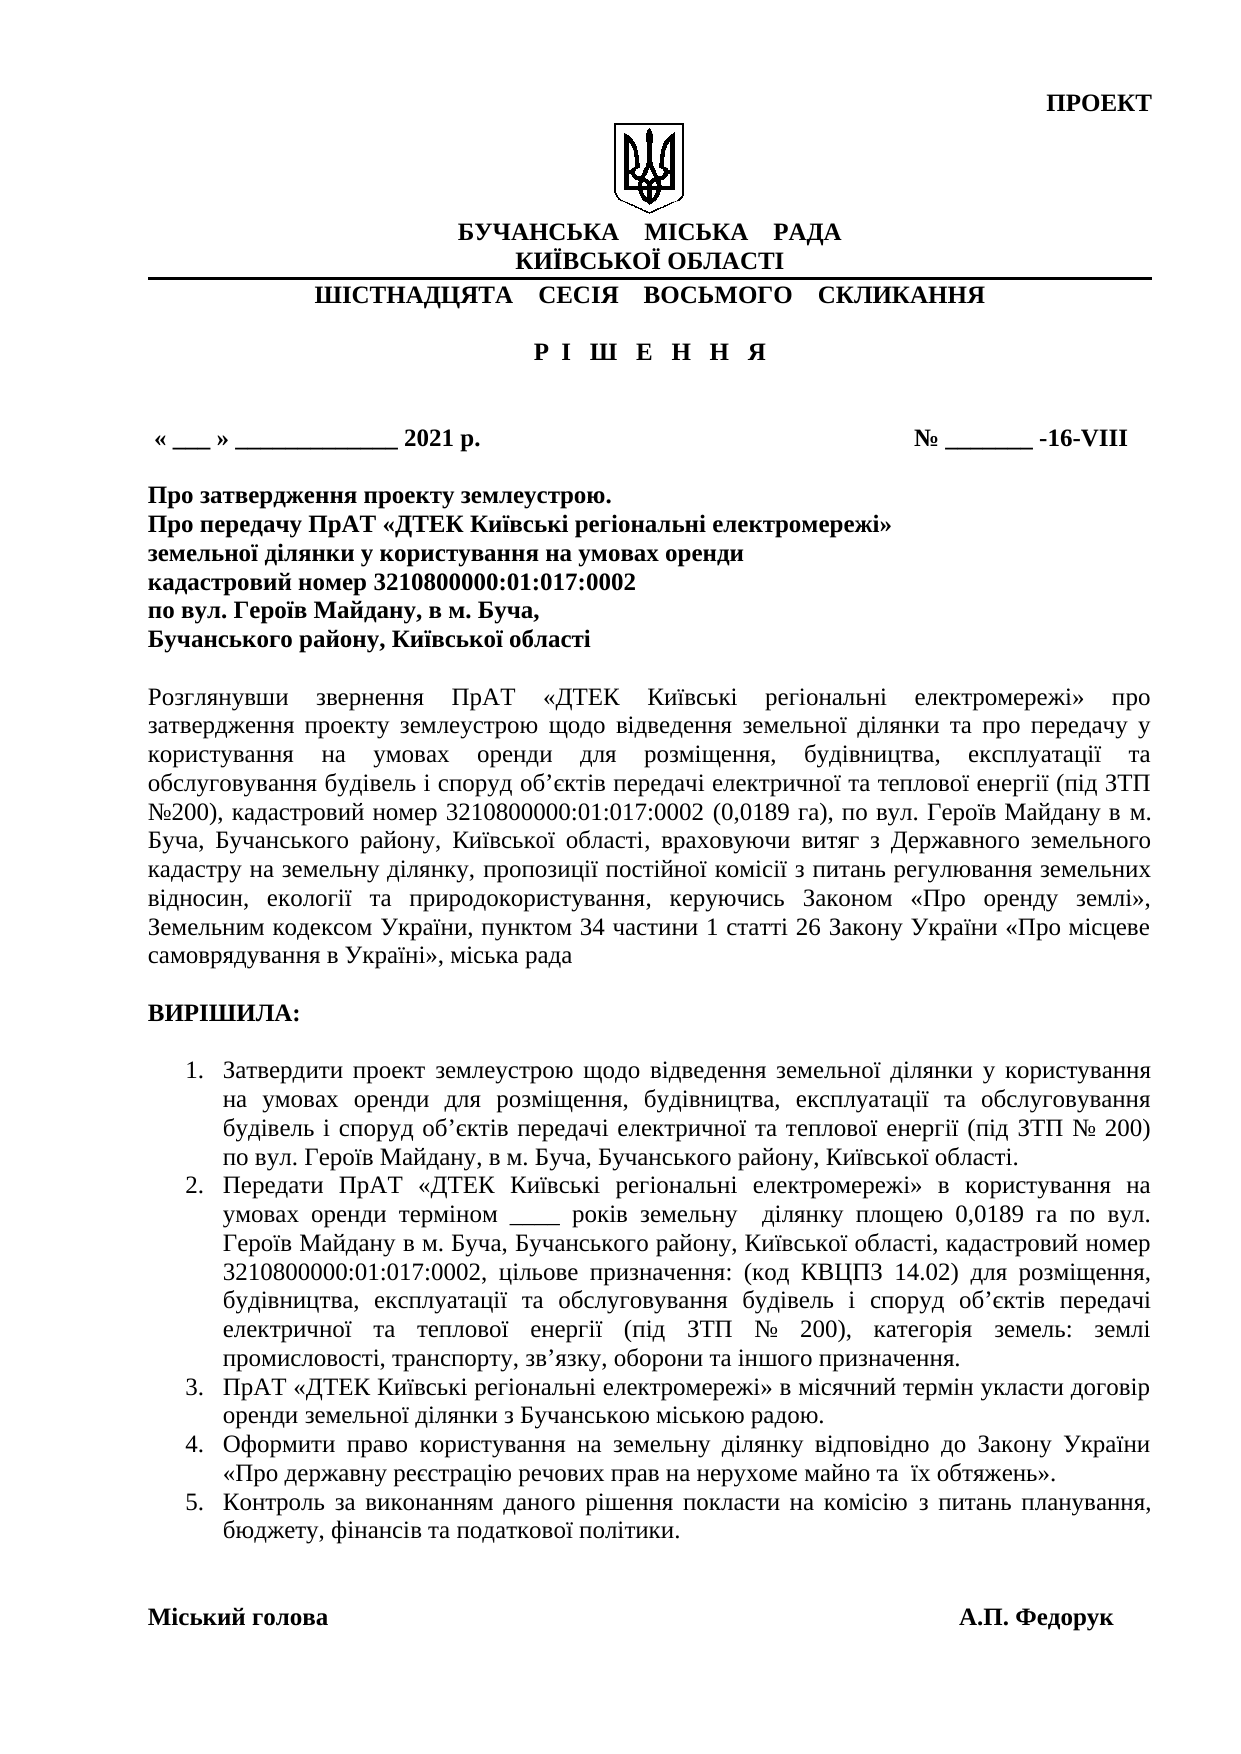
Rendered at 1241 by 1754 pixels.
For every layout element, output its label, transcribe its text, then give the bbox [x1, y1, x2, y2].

text « ___ » _____________ 2021 р. № _______ -16-VIIІ [148, 423, 1152, 452]
text ШІСТНАДЦЯТА СЕСІЯ ВОСЬМОГО СКЛИКАННЯ [148, 280, 1152, 309]
text Міський голова А.П. Федорук [148, 1602, 1152, 1631]
text ПРОЕКТ [148, 88, 1152, 117]
text ВИРІШИЛА: [148, 998, 1152, 1027]
text Про затвердження проекту землеустрою. [148, 481, 1152, 509]
text кадастровий номер 3210800000:01:017:0002 [148, 567, 1152, 596]
text Бучанського району, Київської області [148, 624, 1152, 653]
text БУЧАНСЬКА МІСЬКА РАДА [148, 217, 1152, 246]
text КИЇВСЬКОЇ ОБЛАСТІ [148, 246, 1152, 277]
list ПрАТ «ДТЕК Київські регіональні електромережі» в місячний термін укласти договір оренди земельної ділянки з Бучанською міською радою. [185, 1372, 1152, 1429]
list Затвердити проект землеустрою щодо відведення земельної ділянки у користування на умовах оренди для розміщення, будівництва, експлуатації та обслуговування будівель і споруд об’єктів передачі електричної та теплової енергії (під ЗТП № 200) по вул. Героїв Майдану, в м. Буча, Бучанського району, Київської області. [185, 1056, 1152, 1171]
list Передати ПрАТ «ДТЕК Київські регіональні електромережі» в користування на умовах оренди терміном ____ років земельну ділянку площею 0,0189 га по вул. Героїв Майдану в м. Буча, Бучанського району, Київської області, кадастровий номер 3210800000:01:017:0002, цільове призначення: (код КВЦПЗ 14.02) для розміщення, будівництва, експлуатації та обслуговування будівель і споруд об’єктів передачі електричної та теплової енергії (під ЗТП № 200), категорія земель: землі промисловості, транспорту, зв’язку, оборони та іншого призначення. [185, 1171, 1152, 1372]
text Розглянувши звернення ПрАТ «ДТЕК Київські регіональні електромережі» про затвердження проекту землеустрою щодо відведення земельної ділянки та про передачу у користування на умовах оренди для розміщення, будівництва, експлуатації та обслуговування будівель і споруд об’єктів передачі електричної та теплової енергії (під ЗТП №200), кадастровий номер 3210800000:01:017:0002 (0,0189 га), по вул. Героїв Майдану в м. Буча, Бучанського району, Київської області, враховуючи витяг з Державного земельного кадастру на земельну ділянку, пропозиції постійної комісії з питань регулювання земельних відносин, екології та природокористування, керуючись Законом «Про оренду землі», Земельним кодексом України, пунктом 34 частини 1 статті 26 Закону України «Про місцеве самоврядування в Україні», міська рада [148, 682, 1152, 969]
text Р І Ш Е Н Н Я [148, 337, 1152, 366]
text земельної ділянки у користування на умовах оренди [148, 538, 1152, 567]
text Про передачу ПрАТ «ДТЕК Київські регіональні електромережі» [148, 509, 1152, 538]
list Оформити право користування на земельну ділянку відповідно до Закону України «Про державну реєстрацію речових прав на нерухоме майно та їх обтяжень». [185, 1429, 1152, 1487]
text по вул. Героїв Майдану, в м. Буча, [148, 596, 1152, 624]
list Контроль за виконанням даного рішення покласти на комісію з питань планування, бюджету, фінансів та податкової політики. [185, 1487, 1152, 1544]
